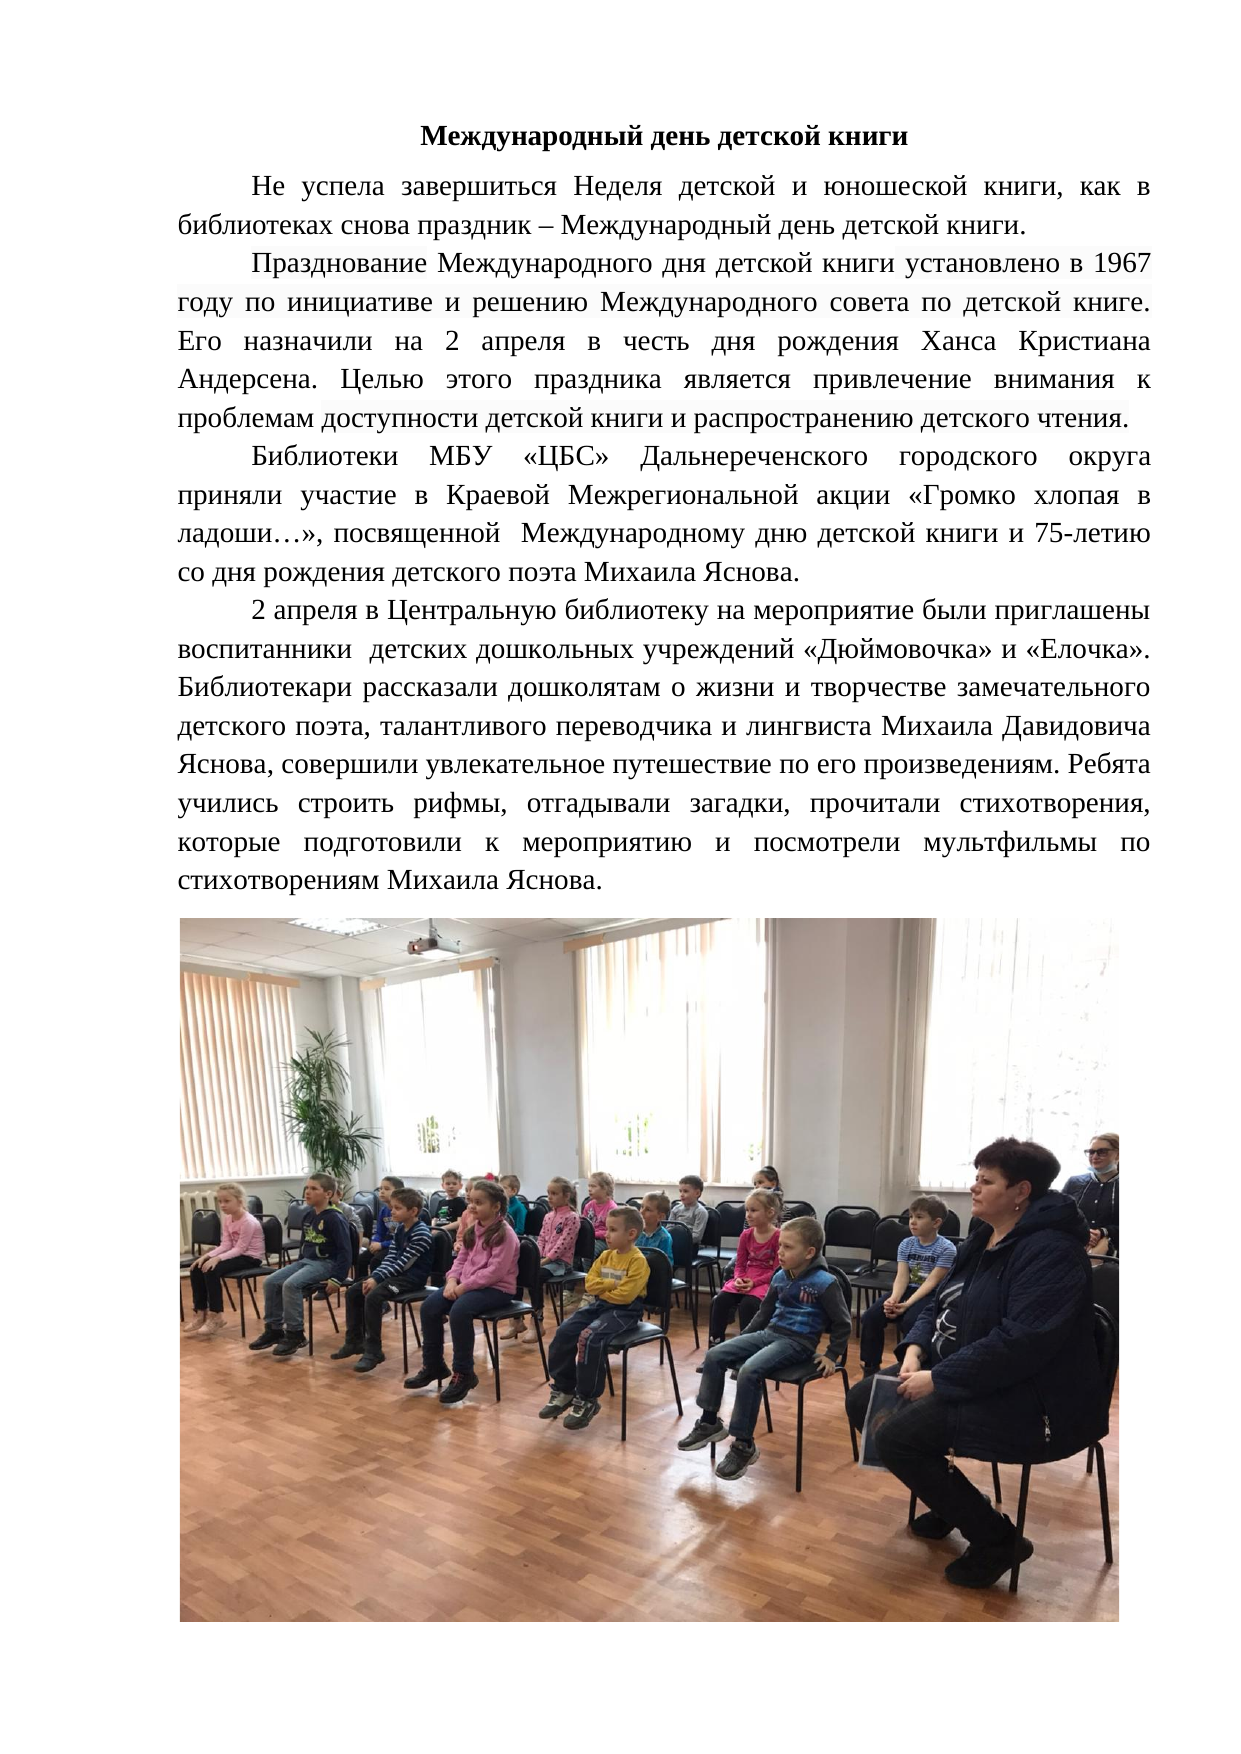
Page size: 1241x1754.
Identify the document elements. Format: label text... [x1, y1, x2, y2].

text Международный день детской книги [177, 118, 1152, 152]
text 2 апреля в Центральную библиотеку на мероприятие были приглашены воспитанники детских дошкольных учреждений «Дюймовочка» и «Елочка». Библиотекари рассказали дошколятам о жизни и творчестве замечательного детского поэта, талантливого переводчика и лингвиста Михаила Давидовича Яснова, совершили увлекательное путешествие по его произведениям. Ребята учились строить рифмы, отгадывали загадки, прочитали стихотворения, которые подготовили к мероприятию и посмотрели мультфильмы по стихотворениям Михаила Яснова. [177, 592, 1152, 896]
text Не успела завершиться Неделя детской и юношеской книги, как в библиотеках снова праздник – Международный день детской книги. [177, 168, 1152, 241]
text Празднование Международного дня детской книги установлено в 1967 году по инициативе и решению Международного совета по детской книге. Его назначили на 2 апреля в честь дня рождения Ханса Кристиана Андерсена. Целью этого праздника является привлечение внимания к проблемам доступности детской книги и распространению детского чтения. [177, 318, 1152, 433]
picture [179, 918, 1120, 1622]
text Празднование Международного дня детской книги установлено в 1967 году по инициативе и решению Международного совета по детской книге. Его назначили на 2 апреля в честь дня рождения Ханса Кристиана Андерсена. Целью этого праздника является привлечение внимания к проблемам доступности детской книги и распространению детского чтения. [177, 246, 1152, 284]
text Библиотеки МБУ «ЦБС» Дальнереченского городского округа приняли участие в Краевой Межрегиональной акции «Громко хлопая в ладоши…», посвященной Международному дню детской книги и 75-летию со дня рождения детского поэта Михаила Яснова. [177, 438, 1152, 587]
